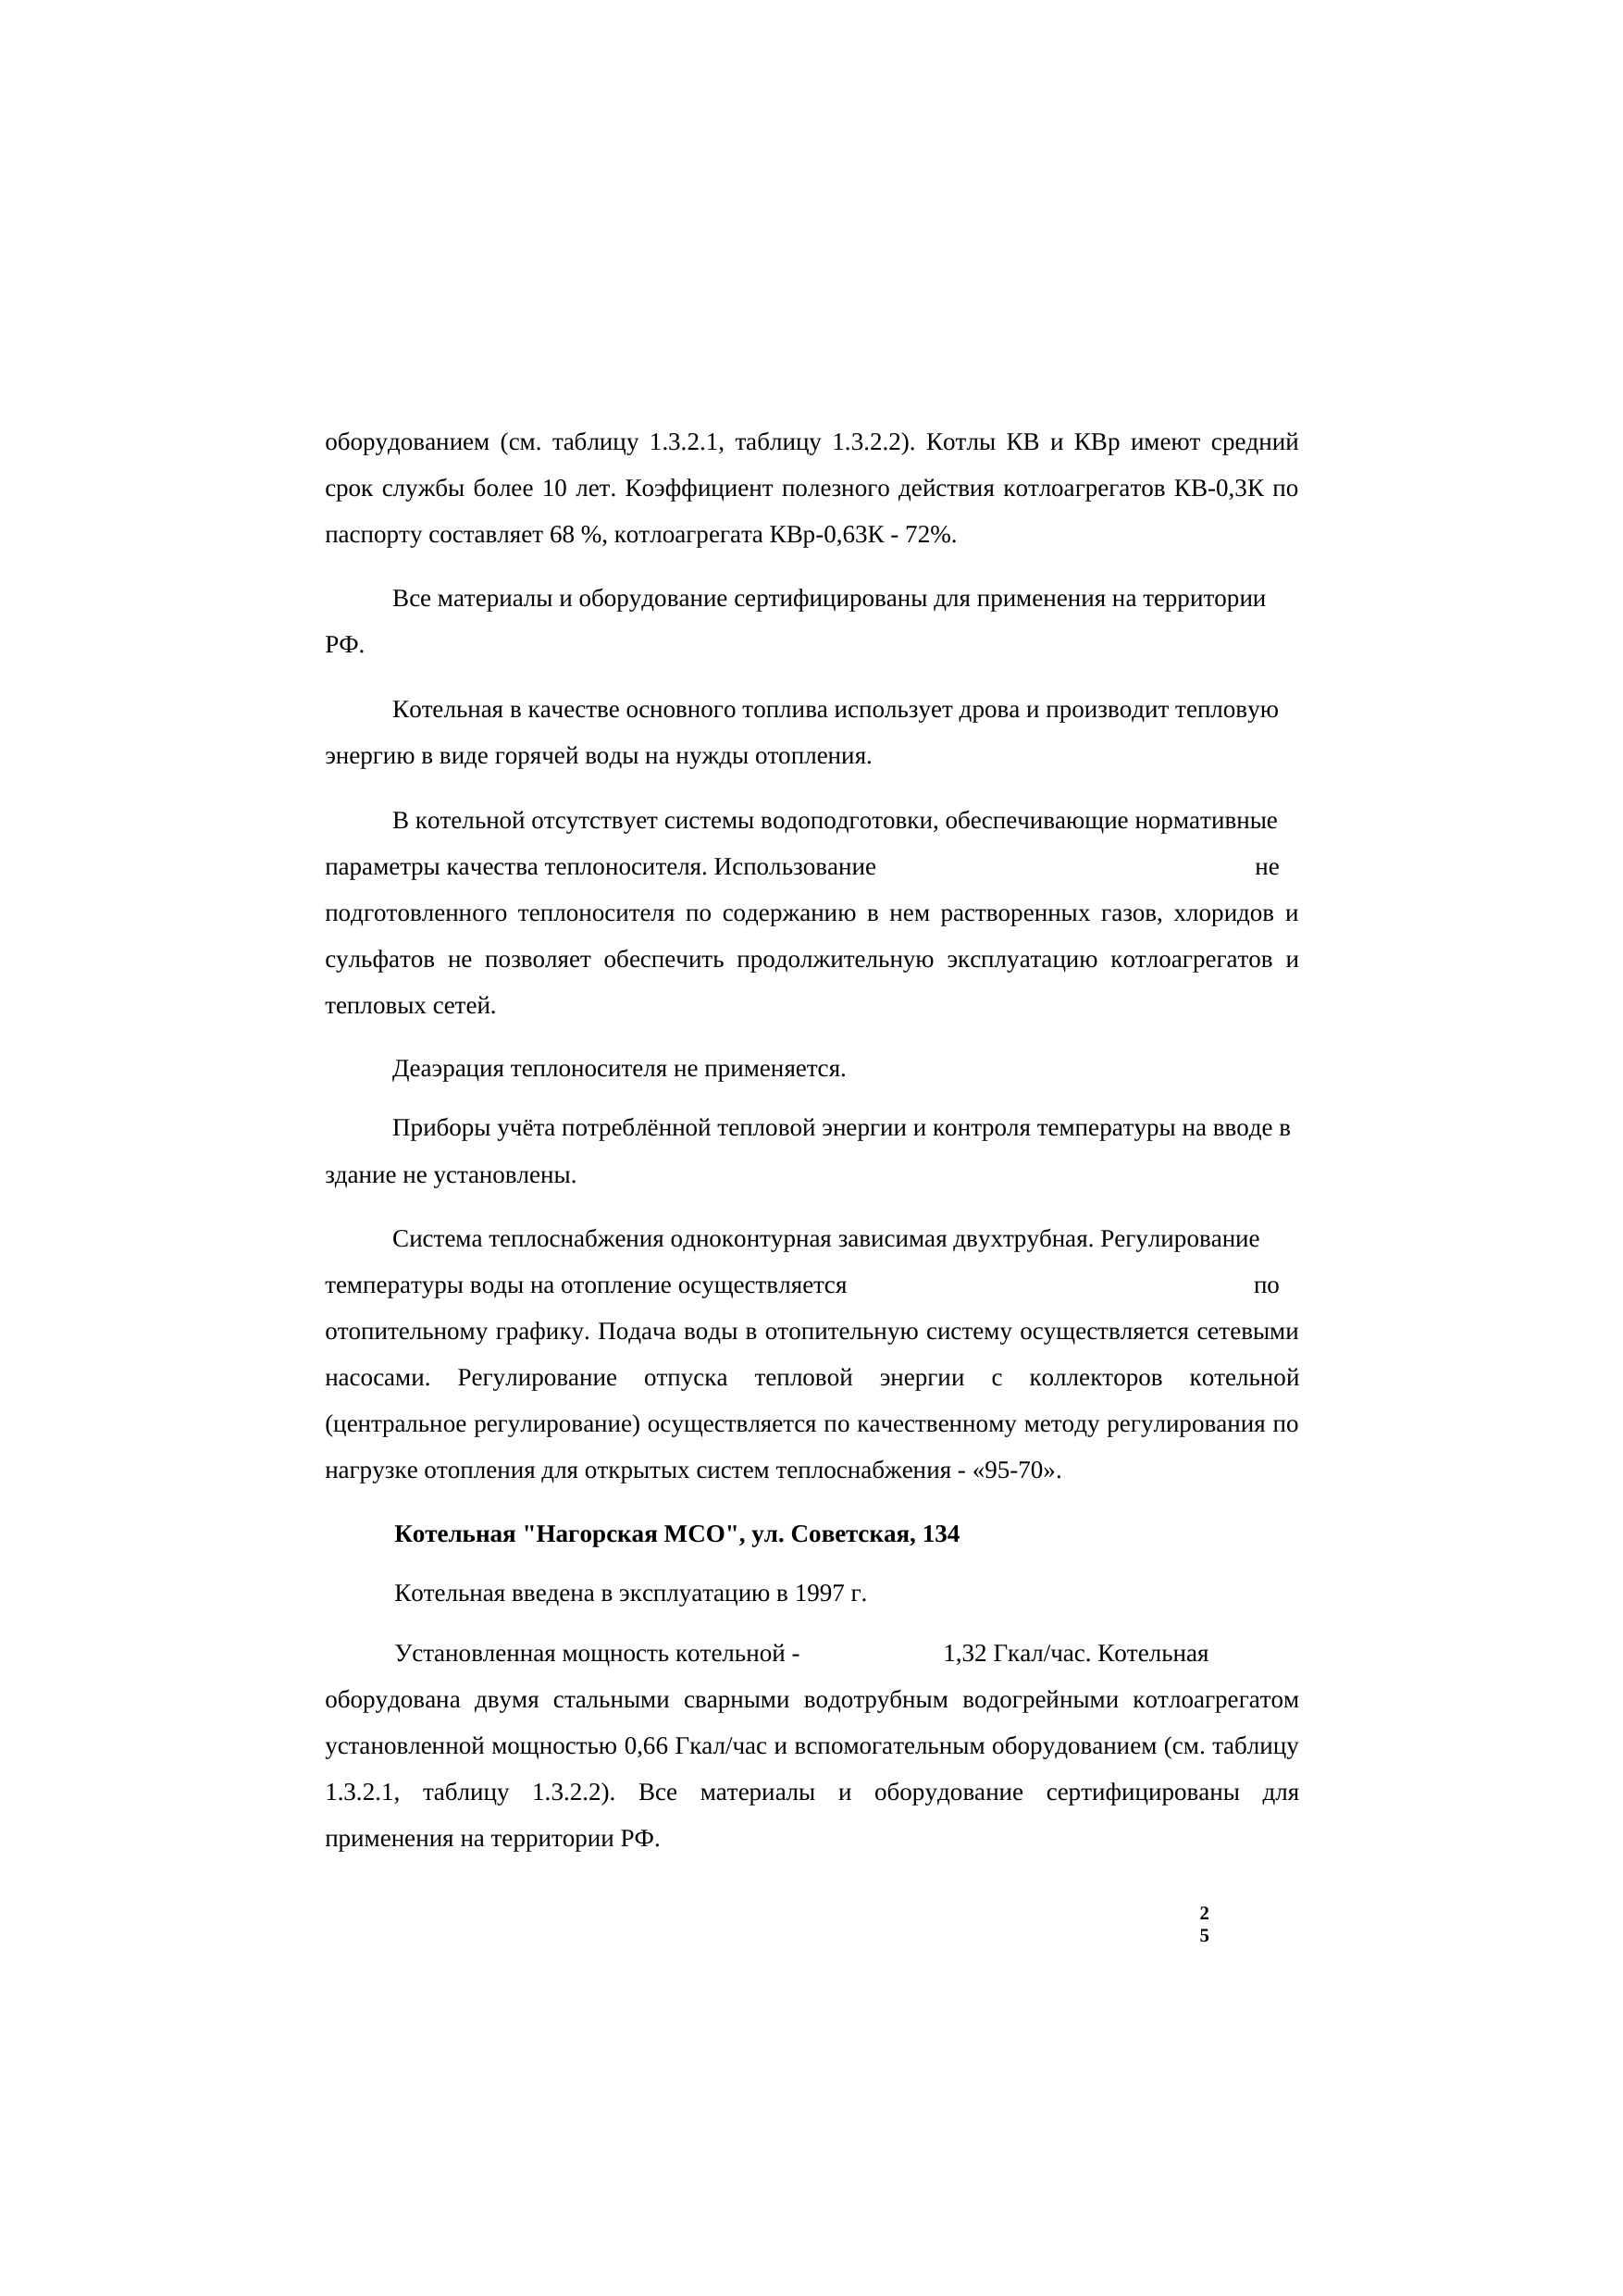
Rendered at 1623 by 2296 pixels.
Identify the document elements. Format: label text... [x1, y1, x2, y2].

text подготовленного теплоносителя по содержанию в нем растворенных газов, хлоридов и сульфатов не позволяет обеспечить продолжительную эксплуатацию котлоагрегатов и тепловых сетей. [325, 884, 1300, 1023]
text оборудована двумя стальными сварными водотрубным водогрейными котлоагрегатом установленной мощностью 0,66 Гкал/час и вспомогательным оборудованием (см. таблицу 1.3.2.1, таблицу 1.3.2.2). Все материалы и оборудование сертифицированы для применения на территории РФ. [325, 1670, 1300, 1855]
text В котельной отсутствует системы водоподготовки, обеспечивающие нормативные параметры качества теплоносителя. Использование не [325, 791, 1300, 884]
text Установленная мощность котельной - 1,32 Гкал/час. Котельная [325, 1624, 1302, 1670]
text Все материалы и оборудование сертифицированы для применения на территории РФ. [325, 569, 1300, 663]
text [325, 414, 1300, 552]
text Система теплоснабжения одноконтурная зависимая двухтрубная. Регулирование температуры воды на отопление осуществляется по [325, 1210, 1300, 1303]
text отопительному графику. Подача воды в отопительную систему осуществляется сетевыми насосами. Регулирование отпуска тепловой энергии с коллекторов котельной (центральное регулирование) осуществляется по качественному методу регулирования по нагрузке отопления для открытых систем теплоснабжения - «95-70». [325, 1303, 1300, 1488]
text Котельная введена в эксплуатацию в 1997 г. [325, 1582, 1302, 1607]
text Котельная в качестве основного топлива использует дрова и производит тепловую энергию в виде горячей воды на нужды отопления. [325, 680, 1300, 774]
text Котельная "Нагорская МСО", ул. Советская, 134 [325, 1522, 1302, 1547]
text Приборы учёта потреблённой тепловой энергии и контроля температуры на вводе в здание не установлены. [325, 1098, 1300, 1192]
text Деаэрация теплоносителя не применяется. [392, 1057, 1302, 1082]
